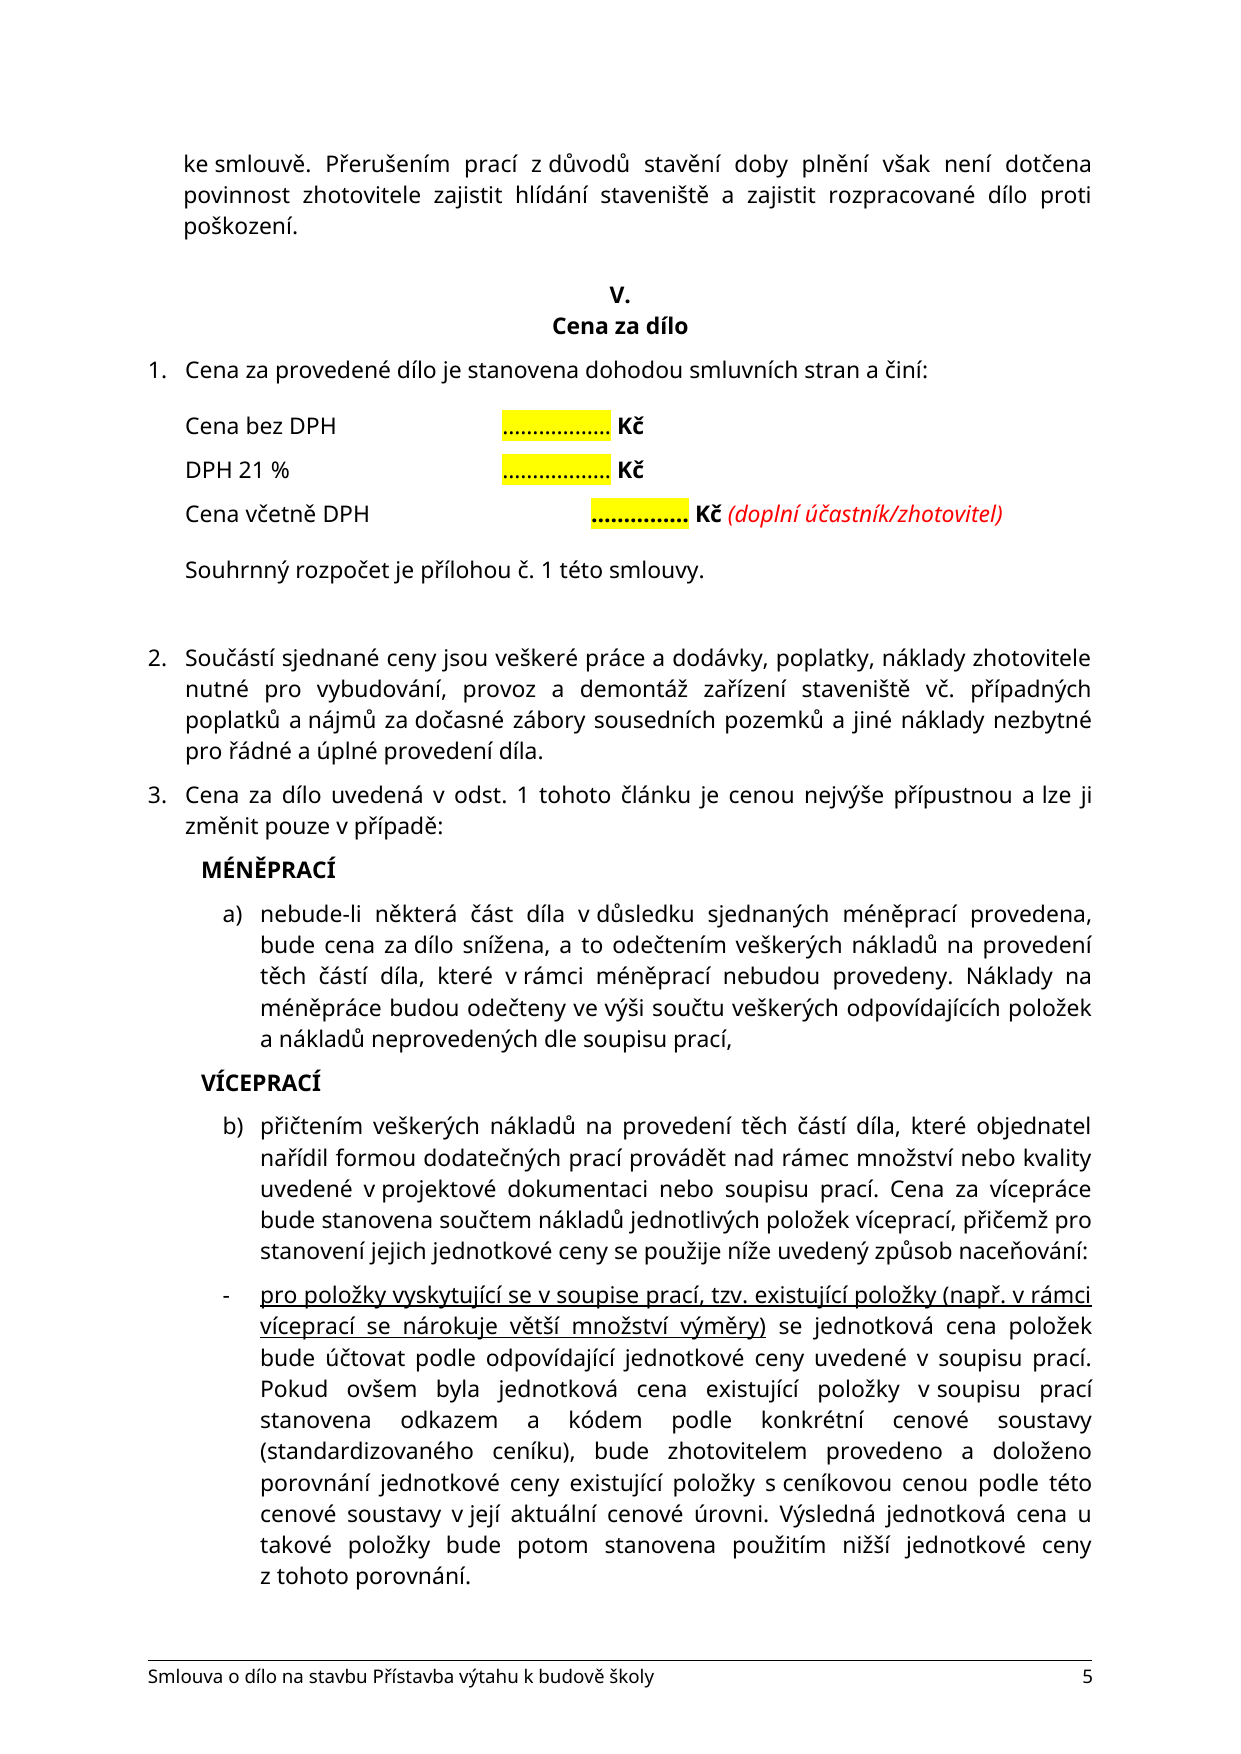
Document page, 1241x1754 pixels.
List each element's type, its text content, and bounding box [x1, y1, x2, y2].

text Cena bez DPH ……………… Kč [185, 410, 502, 441]
list pro položky vyskytující se v soupise prací, tzv. existující položky (např. v rámci víceprací se nárokuje větší množství výměry) se jednotková cena položek bude účtovat podle odpovídající jednotkové ceny uvedené v soupisu prací. Pokud ovšem byla jednotková cena existující položky v soupisu prací stanovena odkazem a kódem podle konkrétní cenové soustavy (standardizovaného ceníku), bude zhotovitelem provedeno a doloženo porovnání jednotkové ceny existující položky s ceníkovou cenou podle této cenové soustavy v její aktuální cenové úrovni. Výsledná jednotková cena u takové položky bude potom stanovena použitím nižší jednotkové ceny z tohoto porovnání. [222, 1279, 1092, 1591]
list Cena za dílo uvedená v odst. 1 tohoto článku je cenou nejvýše přípustnou a lze ji změnit pouze v případě: [148, 779, 1092, 841]
text DPH 21 % ……………… Kč [185, 454, 502, 485]
list přičtením veškerých nákladů na provedení těch částí díla, které objednatel nařídil formou dodatečných prací provádět nad rámec množství nebo kvality uvedené v projektové dokumentaci nebo soupisu prací. Cena za vícepráce bude stanovena součtem nákladů jednotlivých položek víceprací, přičemž pro stanovení jejich jednotkové ceny se použije níže uvedený způsob naceňování: [222, 1110, 1092, 1266]
list Součástí sjednané ceny jsou veškeré práce a dodávky, poplatky, náklady zhotovitele nutné pro vybudování, provoz a demontáž zařízení staveniště vč. případných poplatků a nájmů za dočasné zábory sousedních pozemků a jiné náklady nezbytné pro řádné a úplné provedení díla. [148, 641, 1092, 766]
list nebude-li některá část díla v důsledku sjednaných méněprací provedena, bude cena za dílo snížena, a to odečtením veškerých nákladů na provedení těch částí díla, které v rámci méněprací nebudou provedeny. Náklady na méněpráce budou odečteny ve výši součtu veškerých odpovídajících položek a nákladů neprovedených dle soupisu prací, [222, 898, 1092, 1054]
text V. Cena za dílo [148, 279, 1092, 341]
text VÍCEPRACÍ [201, 1066, 1092, 1098]
text Cena bez DPH ……………… Kč [611, 410, 1092, 441]
text Cena včetně DPH …………… Kč (doplní účastník/zhotovitel) [689, 498, 1092, 529]
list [148, 148, 1092, 241]
text MÉNĚPRACÍ [201, 854, 1092, 885]
text Souhrnný rozpočet je přílohou č. 1 této smlouvy. [185, 554, 1092, 585]
list Cena za provedené dílo je stanovena dohodou smluvních stran a činí: [148, 354, 1092, 385]
text DPH 21 % ……………… Kč [611, 454, 1092, 485]
text Cena včetně DPH …………… Kč (doplní účastník/zhotovitel) [185, 498, 591, 529]
